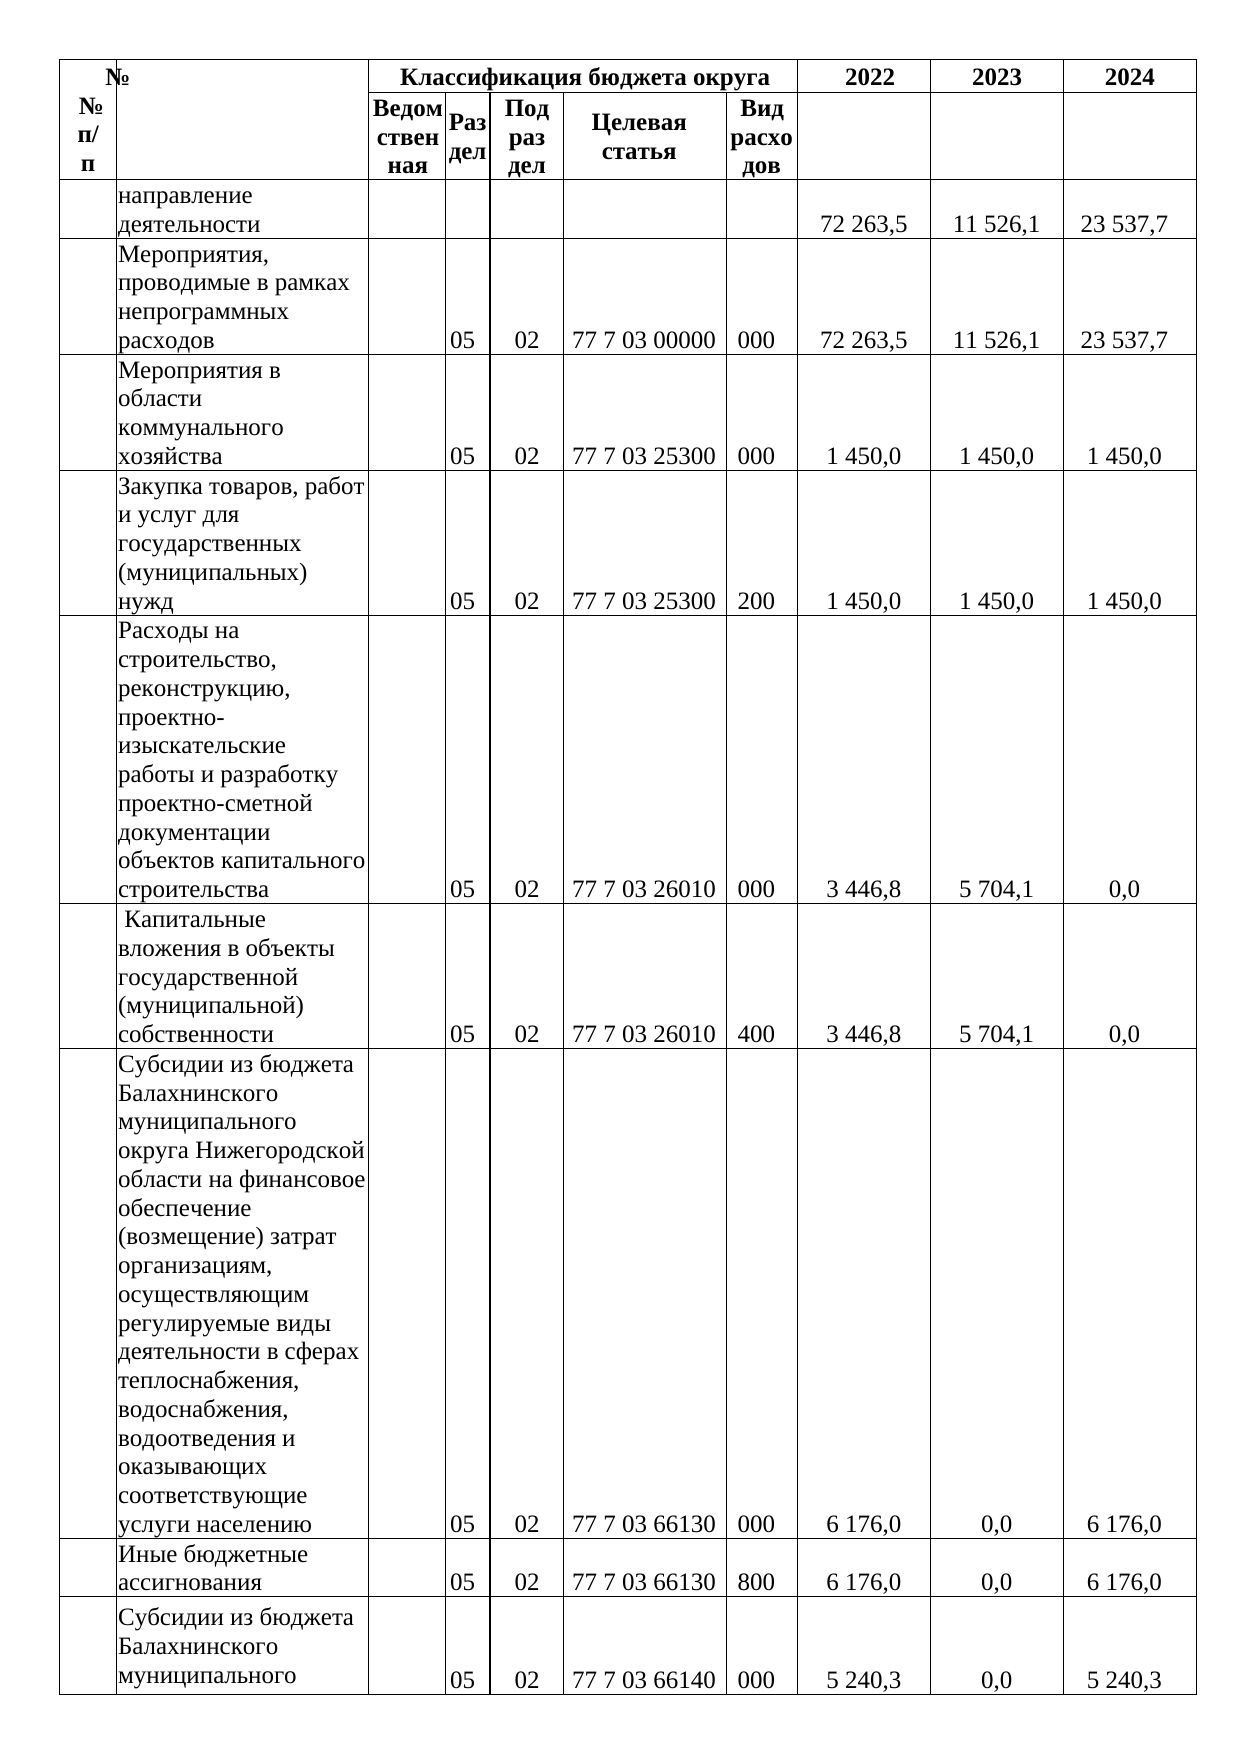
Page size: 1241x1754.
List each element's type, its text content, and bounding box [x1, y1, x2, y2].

table_cell [931, 93, 1063, 179]
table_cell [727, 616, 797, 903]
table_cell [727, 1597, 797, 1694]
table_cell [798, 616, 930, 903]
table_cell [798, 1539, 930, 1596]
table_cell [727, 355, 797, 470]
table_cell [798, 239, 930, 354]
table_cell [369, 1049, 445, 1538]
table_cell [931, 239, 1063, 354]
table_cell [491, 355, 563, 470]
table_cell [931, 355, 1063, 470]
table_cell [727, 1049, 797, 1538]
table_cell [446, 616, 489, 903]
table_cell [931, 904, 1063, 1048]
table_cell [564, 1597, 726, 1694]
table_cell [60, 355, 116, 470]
table_cell Ведом ствен ная [369, 93, 445, 179]
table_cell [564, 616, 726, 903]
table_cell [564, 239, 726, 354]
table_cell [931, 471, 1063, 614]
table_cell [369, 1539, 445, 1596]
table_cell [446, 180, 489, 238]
table_header 2022 [798, 60, 930, 92]
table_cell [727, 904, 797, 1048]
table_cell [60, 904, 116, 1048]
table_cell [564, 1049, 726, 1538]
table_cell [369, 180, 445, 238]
table_header [117, 60, 368, 179]
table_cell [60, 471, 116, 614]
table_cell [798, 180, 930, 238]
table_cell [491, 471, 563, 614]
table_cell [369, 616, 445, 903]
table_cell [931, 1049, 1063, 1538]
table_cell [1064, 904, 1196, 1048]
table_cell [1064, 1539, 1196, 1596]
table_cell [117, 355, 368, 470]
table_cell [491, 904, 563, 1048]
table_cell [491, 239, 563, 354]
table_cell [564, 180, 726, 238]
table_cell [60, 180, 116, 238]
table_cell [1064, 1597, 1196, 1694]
table_cell Целевая статья [564, 93, 726, 179]
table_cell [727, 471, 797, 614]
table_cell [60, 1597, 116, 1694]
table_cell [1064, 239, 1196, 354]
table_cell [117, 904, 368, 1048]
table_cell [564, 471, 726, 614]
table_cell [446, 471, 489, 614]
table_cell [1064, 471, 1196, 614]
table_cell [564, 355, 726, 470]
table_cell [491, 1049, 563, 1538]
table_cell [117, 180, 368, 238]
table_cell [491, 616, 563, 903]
table_cell Вид расхо дов [727, 93, 797, 179]
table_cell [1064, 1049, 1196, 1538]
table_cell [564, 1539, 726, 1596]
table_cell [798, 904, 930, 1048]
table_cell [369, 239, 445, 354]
table_header Классификация бюджета округа [369, 60, 797, 92]
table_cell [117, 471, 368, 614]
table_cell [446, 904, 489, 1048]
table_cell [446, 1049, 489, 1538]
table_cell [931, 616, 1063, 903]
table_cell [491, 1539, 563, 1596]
table_cell [1064, 93, 1196, 179]
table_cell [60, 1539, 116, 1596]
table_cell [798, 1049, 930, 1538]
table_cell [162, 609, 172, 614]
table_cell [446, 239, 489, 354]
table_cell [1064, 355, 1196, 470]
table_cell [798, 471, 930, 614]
table_header 2023 [931, 60, 1063, 92]
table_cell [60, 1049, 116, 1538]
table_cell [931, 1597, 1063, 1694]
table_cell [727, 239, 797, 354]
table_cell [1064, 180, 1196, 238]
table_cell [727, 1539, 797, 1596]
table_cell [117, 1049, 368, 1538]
table_header № №п/п [60, 60, 116, 179]
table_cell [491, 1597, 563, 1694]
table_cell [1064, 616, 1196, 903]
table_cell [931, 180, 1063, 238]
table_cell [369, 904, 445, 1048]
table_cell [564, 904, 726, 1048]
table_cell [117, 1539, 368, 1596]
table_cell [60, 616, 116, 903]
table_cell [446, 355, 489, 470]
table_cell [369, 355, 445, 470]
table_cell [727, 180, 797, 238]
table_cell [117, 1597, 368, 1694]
table_cell [798, 93, 930, 179]
table_header 2024 [1064, 60, 1196, 92]
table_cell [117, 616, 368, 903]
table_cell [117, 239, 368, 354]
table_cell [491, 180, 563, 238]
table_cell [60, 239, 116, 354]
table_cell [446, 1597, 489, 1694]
table_cell Раз дел [446, 93, 489, 179]
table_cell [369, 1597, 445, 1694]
table_cell Под раз дел [491, 93, 563, 179]
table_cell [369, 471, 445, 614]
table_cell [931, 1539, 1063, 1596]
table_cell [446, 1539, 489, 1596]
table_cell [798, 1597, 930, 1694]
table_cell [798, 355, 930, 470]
